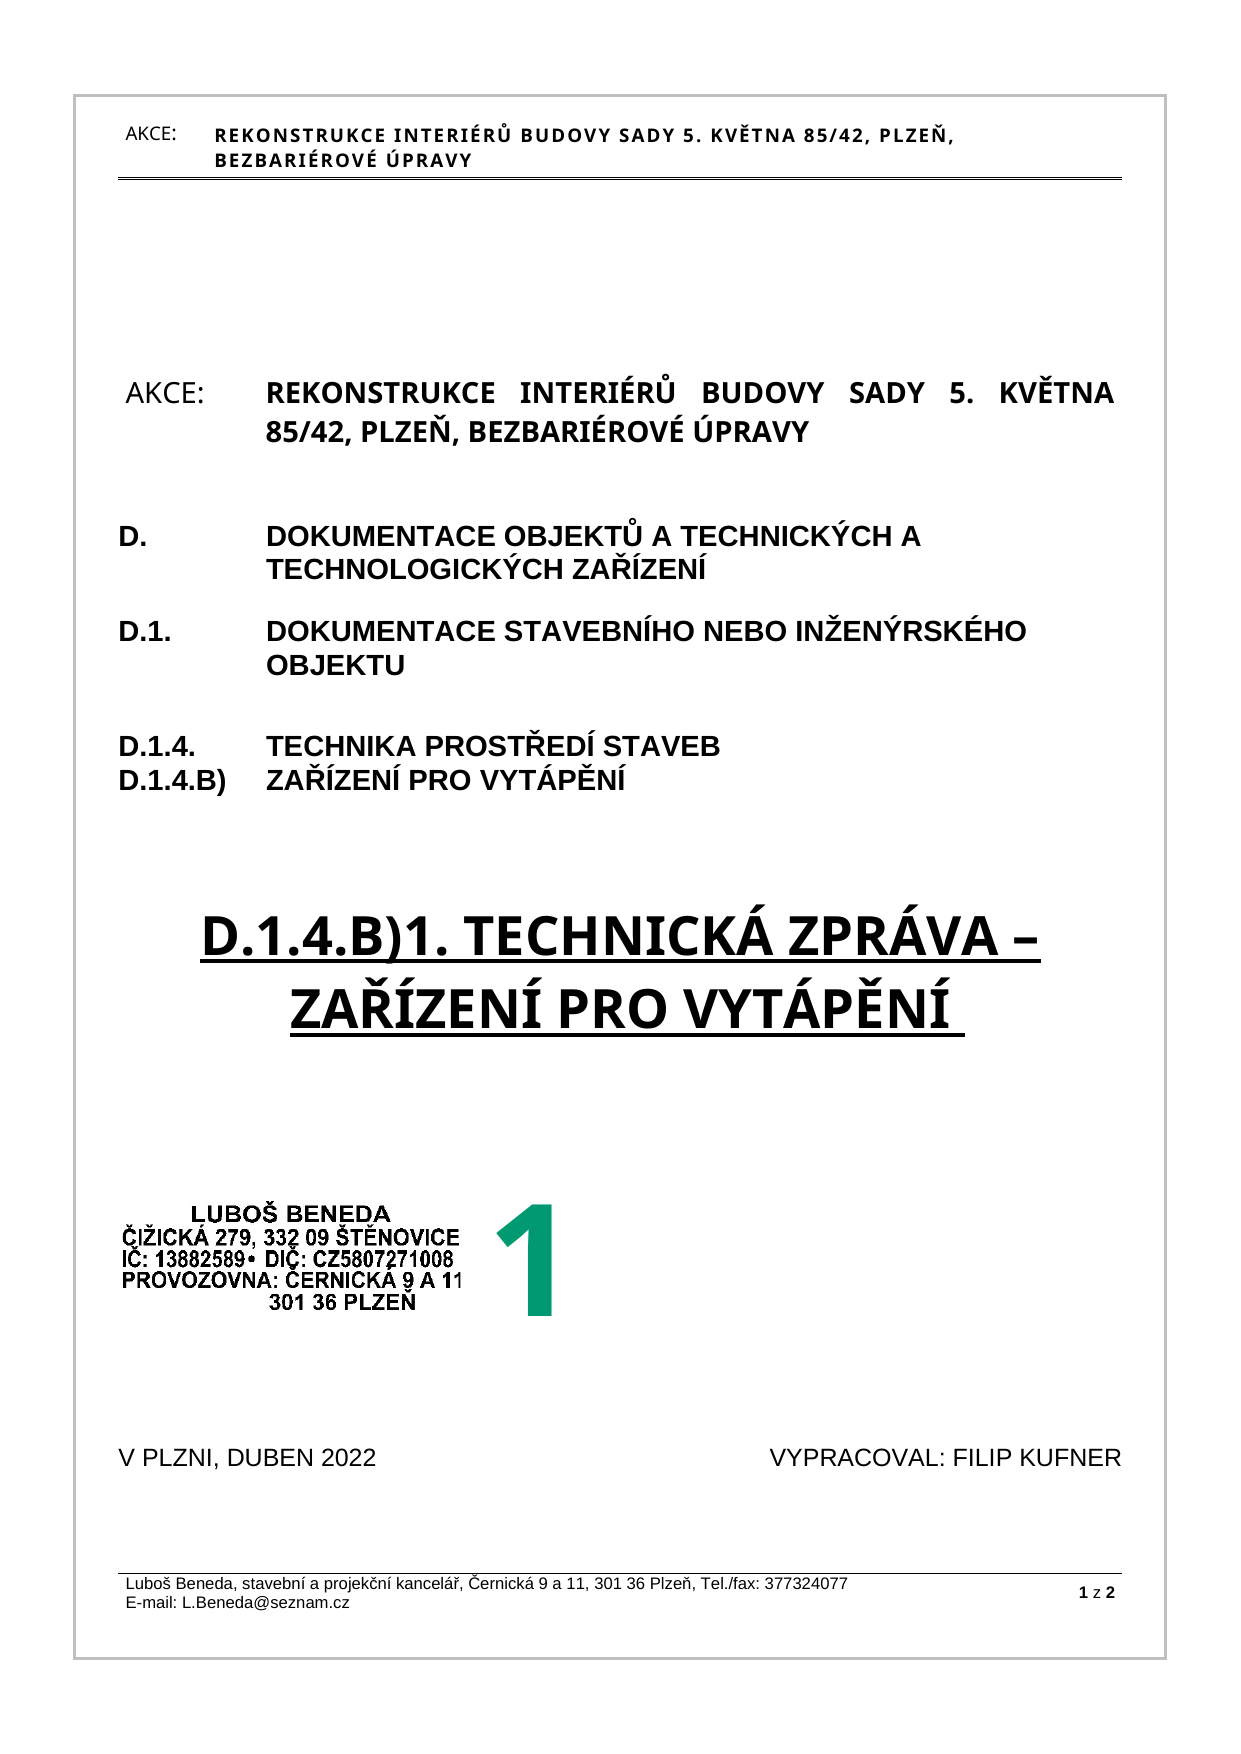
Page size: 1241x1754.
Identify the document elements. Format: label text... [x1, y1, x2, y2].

table_header REKONSTRUKCE INTERIÉRŮ BUDOVY SADY 5. KVĚTNA 85/42, PLZEŇ, BEZBARIÉROVÉ ÚPRAVY [251, 372, 1122, 451]
text D.1.4.B) ZAŘÍZENÍ PRO VYTÁPĚNÍ [118, 763, 1122, 796]
picture [122, 1201, 461, 1310]
text D. DOKUMENTACE OBJEKTŮ A TECHNICKÝCH A [118, 518, 1122, 552]
text V Plzni, DUBEN 2022 vypracoval: filip kufner [118, 1443, 1122, 1471]
text TECHNOLOGICKÝCH ZAŘÍZENÍ [118, 552, 1122, 586]
list D.1.4.B)1. TECHNICKÁ ZPRÁVA – ZAŘÍZENÍ PRO VYTÁPĚNÍ [118, 897, 1122, 1044]
text D.1. DOKUMENTACE STAVEBNÍHO NEBO INŽENÝRSKÉHO [118, 614, 1122, 648]
table_header 1 [473, 1149, 591, 1362]
table_header AKCE: [118, 372, 251, 451]
text OBJEKTU [118, 648, 1122, 681]
table_header [111, 1149, 472, 1362]
text D.1.4. TECHNIKA PROSTŘEDÍ STAVEB [118, 729, 1122, 763]
